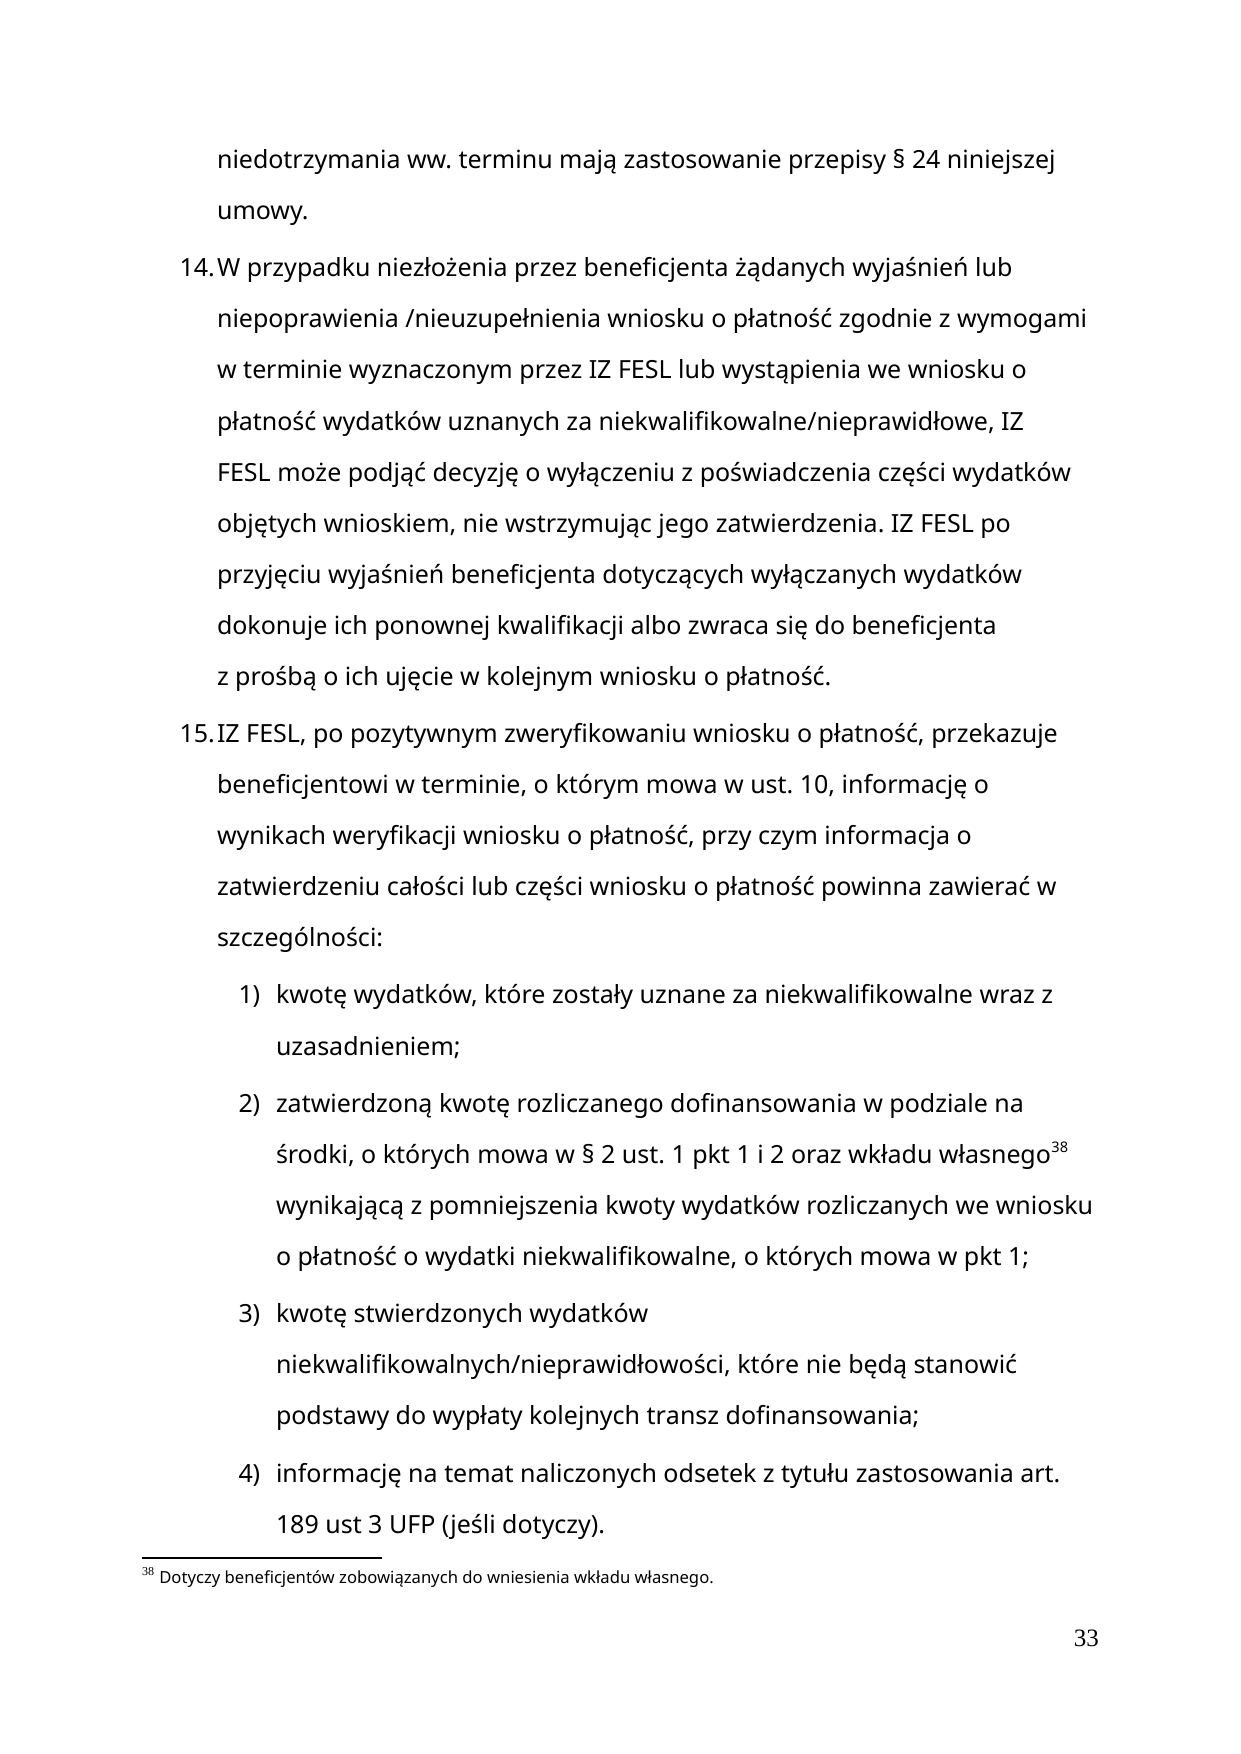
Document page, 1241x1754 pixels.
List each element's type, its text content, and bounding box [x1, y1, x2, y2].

list kwotę stwierdzonych wydatków niekwalifikowalnych/nieprawidłowości, które nie będą stanowić podstawy do wypłaty kolejnych transz dofinansowania; [238, 1296, 1098, 1432]
list kwotę wydatków, które zostały uznane za niekwalifikowalne wraz z uzasadnieniem; [238, 977, 1098, 1062]
list zatwierdzoną kwotę rozliczanego dofinansowania w podziale na środki, o których mowa w § 2 ust. 1 pkt 1 i 2 oraz wkładu własnego wynikającą z pomniejszenia kwoty wydatków rozliczanych we wniosku o płatność o wydatki niekwalifikowalne, o których mowa w pkt 1; [238, 1086, 1098, 1273]
list informację na temat naliczonych odsetek z tytułu zastosowania art. 189 ust 3 UFP (jeśli dotyczy). [238, 1455, 1098, 1540]
list W przypadku niezłożenia przez beneficjenta żądanych wyjaśnień lub niepoprawienia /nieuzupełnienia wniosku o płatność zgodnie z wymogami w terminie wyznaczonym przez IZ FESL lub wystąpienia we wniosku o płatność wydatków uznanych za niekwalifikowalne/nieprawidłowe, IZ FESL może podjąć decyzję o wyłączeniu z poświadczenia części wydatków objętych wnioskiem, nie wstrzymując jego zatwierdzenia. IZ FESL po przyjęciu wyjaśnień beneficjenta dotyczących wyłączanych wydatków dokonuje ich ponownej kwalifikacji albo zwraca się do beneficjenta z prośbą o ich ujęcie w kolejnym wniosku o płatność. [179, 250, 1098, 692]
list IZ FESL, po pozytywnym zweryfikowaniu wniosku o płatność, przekazuje beneficjentowi w terminie, o którym mowa w ust. 10, informację o wynikach weryfikacji wniosku o płatność, przy czym informacja o zatwierdzeniu całości lub części wniosku o płatność powinna zawierać w szczególności: [179, 716, 1098, 954]
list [179, 142, 1098, 227]
